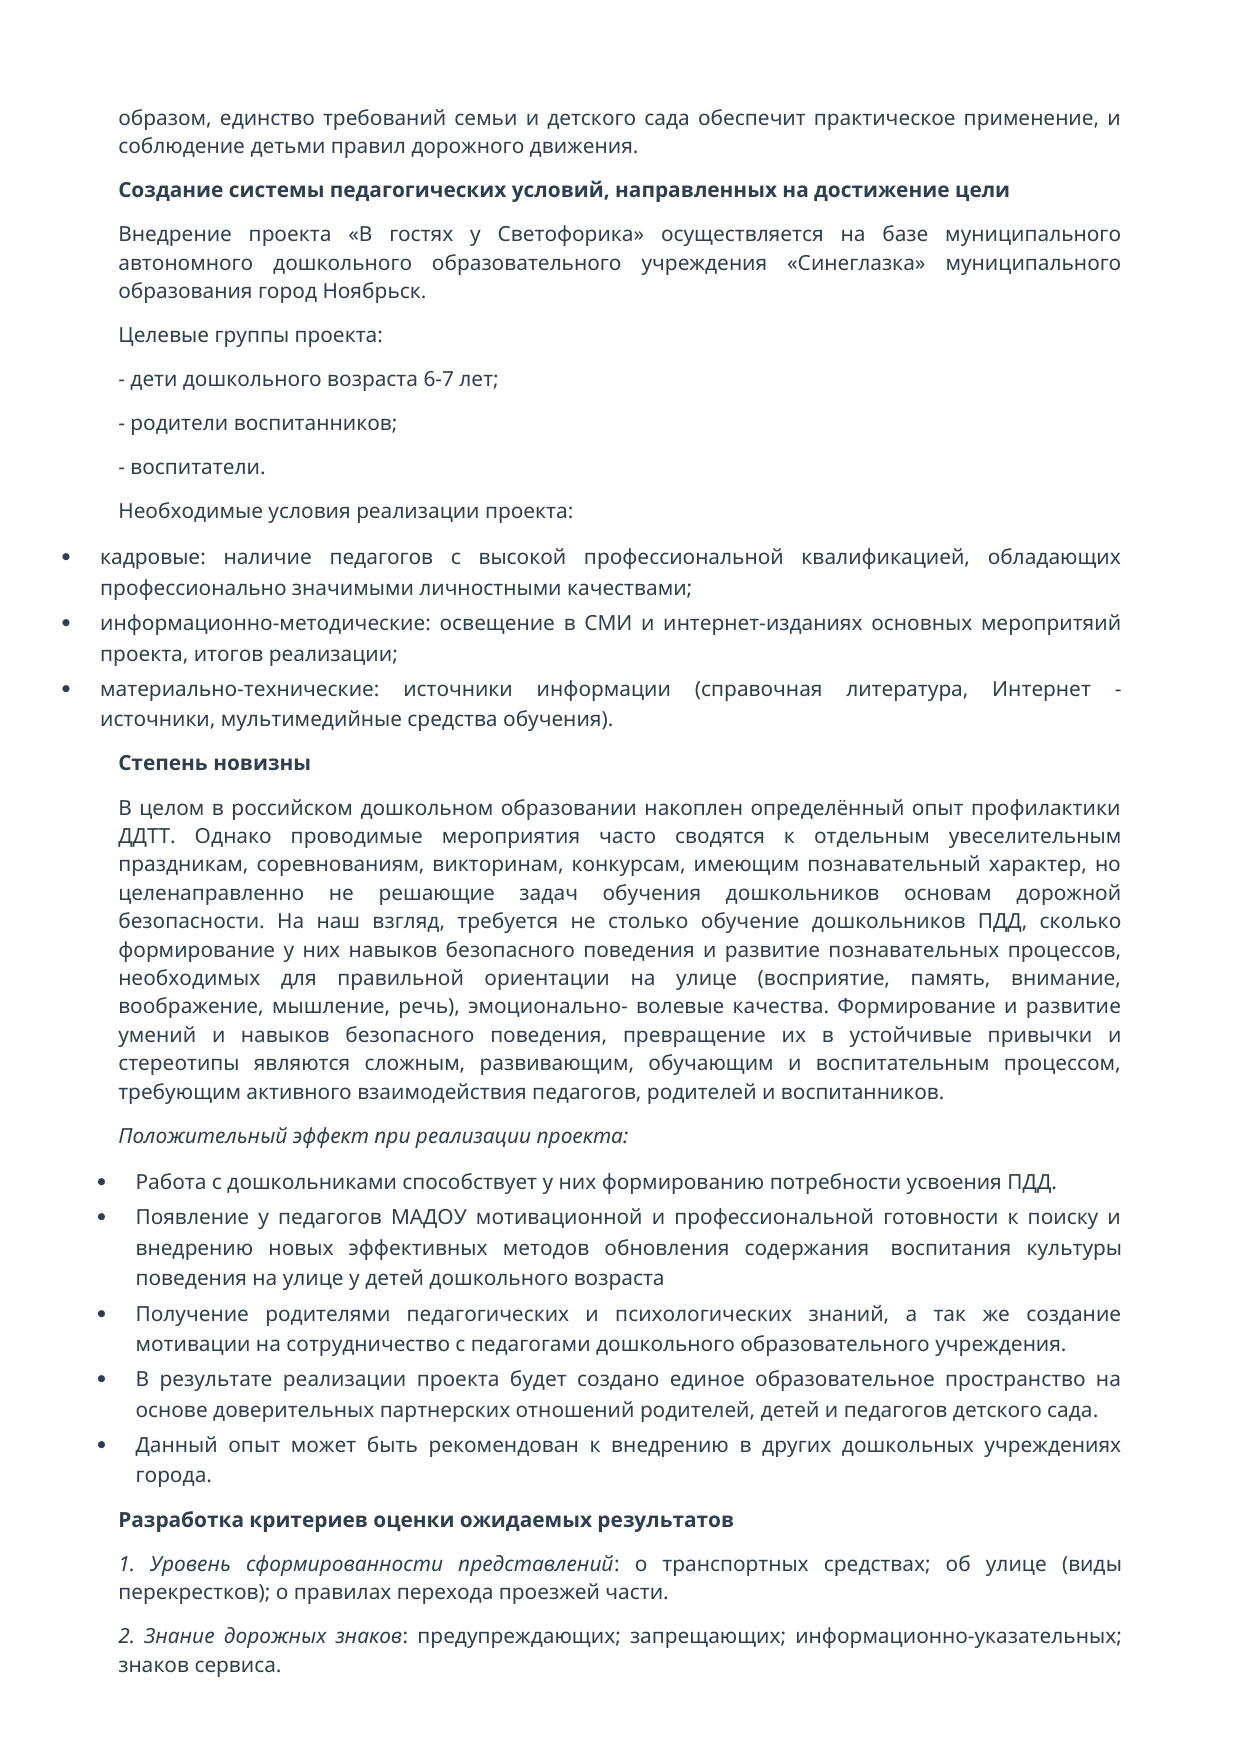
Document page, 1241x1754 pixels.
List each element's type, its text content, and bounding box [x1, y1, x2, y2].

list информационно-методические: освещение в СМИ и интернет-изданиях основных меропритяий проекта, итогов реализации; [62, 606, 1122, 667]
text - воспитатели. [118, 452, 1122, 481]
text Создание системы педагогических условий, направленных на достижение цели [118, 175, 1122, 203]
text Целевые группы проекта: [118, 320, 1122, 348]
list Работа с дошкольниками способствует у них формированию потребности усвоения ПДД. [98, 1165, 1122, 1196]
list В результате реализации проекта будет создано единое образовательное пространство на основе доверительных партнерских отношений родителей, детей и педагогов детского сада. [98, 1362, 1122, 1423]
text В целом в российском дошкольном образовании накоплен определённый опыт профилактики ДДТТ. Однако проводимые мероприятия часто сводятся к отдельным увеселительным праздникам, соревнованиям, викторинам, конкурсам, имеющим познавательный характер, но целенаправленно не решающие задач обучения дошкольников основам дорожной безопасности. На наш взгляд, требуется не столько обучение дошкольников ПДД, сколько формирование у них навыков безопасного поведения и развитие познавательных процессов, необходимых для правильной ориентации на улице (восприятие, память, внимание, воображение, мышление, речь), эмоционально- волевые качества. Формирование и развитие умений и навыков безопасного поведения, превращение их в устойчивые привычки и стереотипы являются сложным, развивающим, обучающим и воспитательным процессом, требующим активного взаимодействия педагогов, родителей и воспитанников. [118, 793, 1122, 1105]
list Данный опыт может быть рекомендован к внедрению в других дошкольных учреждениях города. [98, 1428, 1122, 1489]
text Разработка критериев оценки ожидаемых результатов [118, 1505, 1122, 1533]
list Появление у педагогов МАДОУ мотивационной и профессиональной готовности к поиску и внедрению новых эффективных методов обновления содержания воспитания культуры поведения на улице у детей дошкольного возраста [98, 1200, 1122, 1292]
list Получение родителями педагогических и психологических знаний, а так же создание мотивации на сотрудничество с педагогами дошкольного образовательного учреждения. [98, 1297, 1122, 1358]
text - дети дошкольного возраста 6-7 лет; [118, 364, 1122, 393]
text Положительный эффект при реализации проекта: [118, 1121, 1122, 1149]
list материально-технические: источники информации (справочная литература, Интернет - источники, мультимедийные средства обучения). [62, 672, 1122, 733]
text 1. Уровень сформированности представлений: о транспортных средствах; об улице (виды перекрестков); о правилах перехода проезжей части. [118, 1549, 1122, 1606]
text - родители воспитанников; [118, 408, 1122, 437]
text Внедрение проекта «В гостях у Светофорика» осуществляется на базе муниципального автономного дошкольного образовательного учреждения «Синеглазка» муниципального образования город Ноябрьск. [118, 219, 1122, 304]
text Степень новизны [118, 748, 1122, 777]
text Необходимые условия реализации проекта: [118, 496, 1122, 525]
text 2. Знание дорожных знаков: предупреждающих; запрещающих; информационно-указательных; знаков сервиса. [118, 1621, 1122, 1678]
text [118, 103, 1122, 159]
list кадровые: наличие педагогов с высокой профессиональной квалификацией, обладающих профессионально значимыми личностными качествами; [62, 540, 1122, 601]
